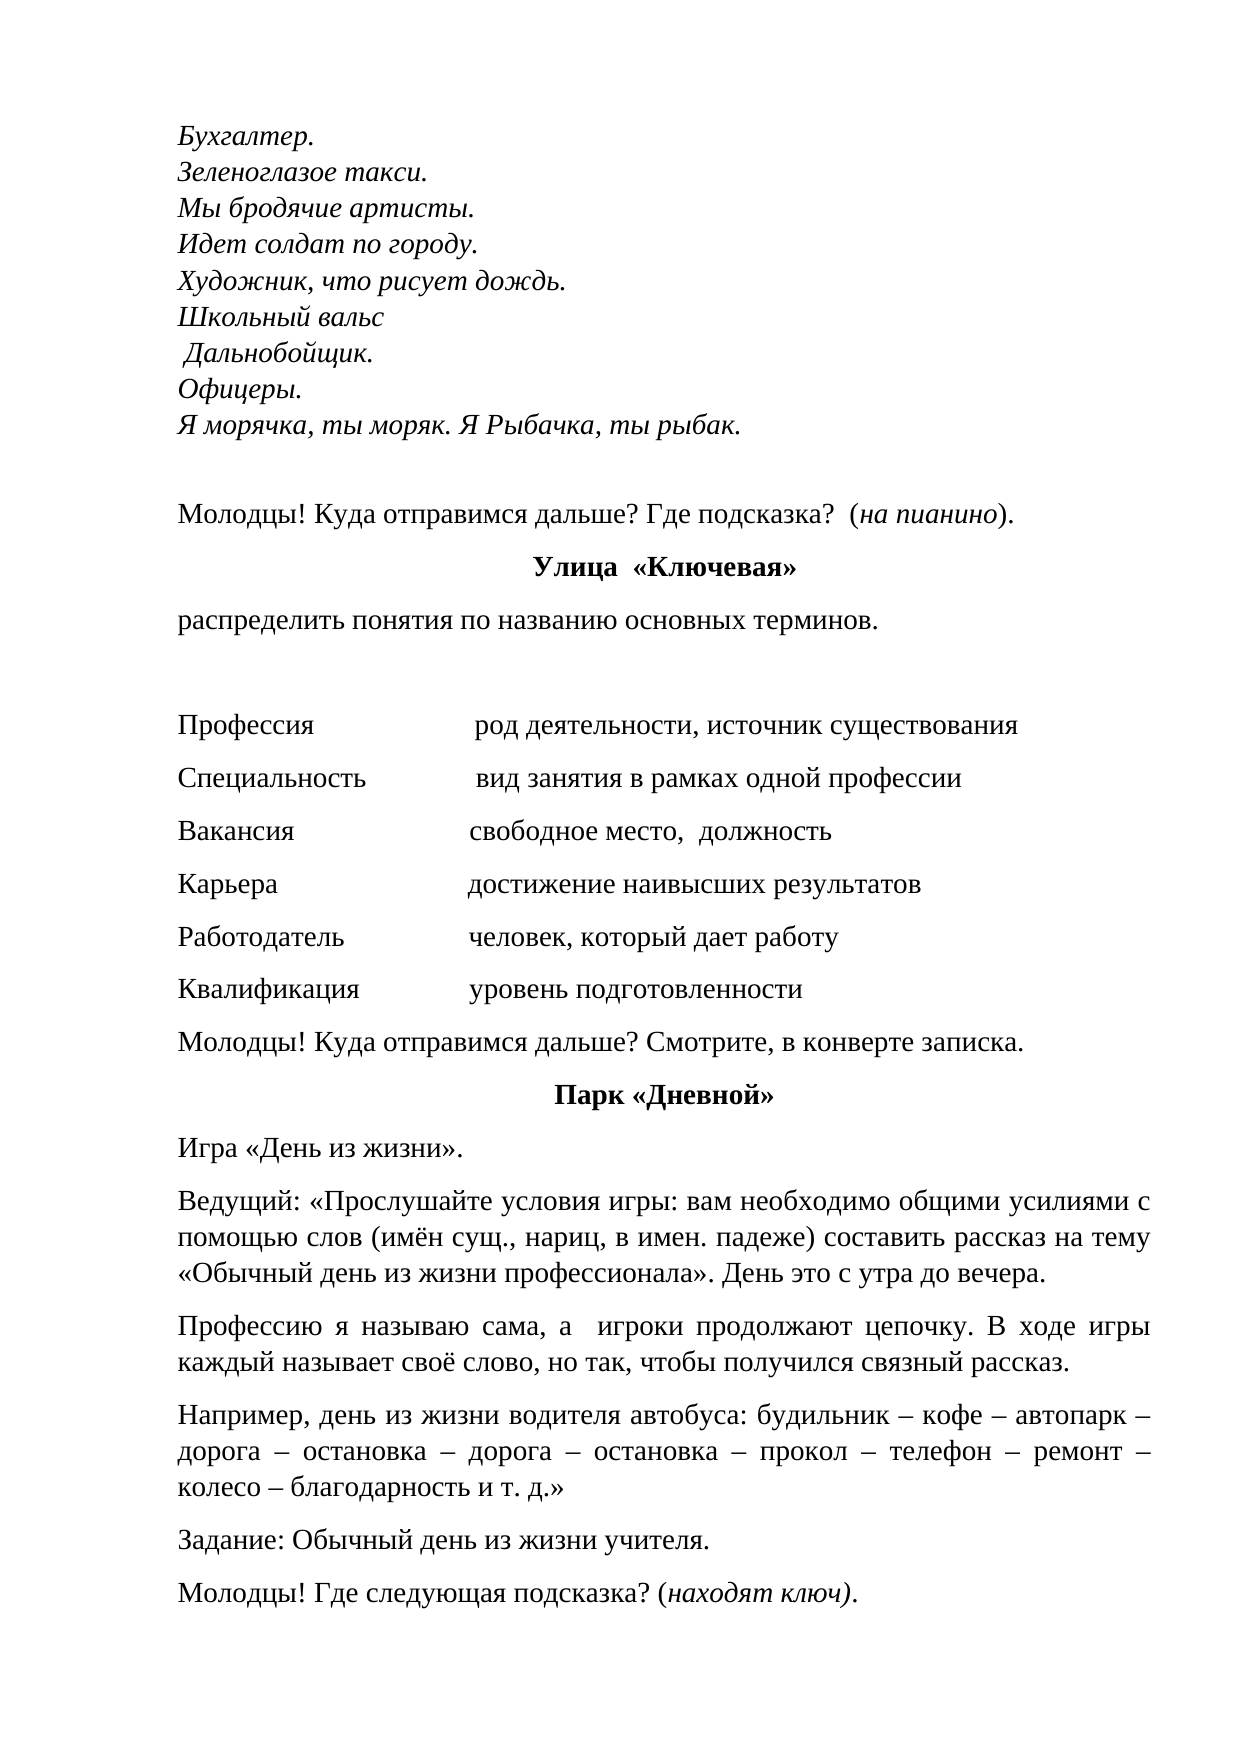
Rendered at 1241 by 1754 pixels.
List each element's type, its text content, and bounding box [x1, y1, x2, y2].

text Идет солдат по городу. [177, 227, 1152, 260]
text Я морячка, ты моряк. Я Рыбачка, ты рыбак. [177, 407, 1152, 441]
text Ведущий: «Прослушайте условия игры: вам необходимо общими усилиями с помощью слов (имён сущ., нариц, в имен. падеже) составить рассказ на тему «Обычный день из жизни профессионала». День это с утра до вечера. [177, 1183, 1152, 1289]
text Работодатель человек, который дает работу [177, 919, 1152, 952]
text Молодцы! Куда отправимся дальше? Где подсказка? (на пианино). [177, 496, 1152, 530]
text Художник, что рисует дождь. [177, 263, 1152, 296]
text Офицеры. [177, 371, 1152, 405]
text Например, день из жизни водителя автобуса: будильник – кофе – автопарк – дорога – остановка – дорога – остановка – прокол – телефон – ремонт – колесо – благодарность и т. д.» [177, 1397, 1152, 1503]
text Квалификация уровень подготовленности [177, 972, 1152, 1005]
text Дальнобойщик. [177, 335, 1152, 368]
text Карьера достижение наивысших результатов [177, 866, 1152, 899]
text Бухгалтер. [177, 118, 1152, 152]
text Специальность вид занятия в рамках одной профессии [177, 760, 1152, 794]
text Молодцы! Где следующая подсказка? (находят ключ). [177, 1575, 1152, 1608]
text распределить понятия по названию основных терминов. [177, 602, 1152, 635]
text Мы бродячие артисты. [177, 190, 1152, 224]
text Игра «День из жизни». [177, 1130, 1152, 1163]
text Профессия род деятельности, источник существования [177, 707, 1152, 741]
text Вакансия свободное место, должность [177, 813, 1152, 847]
text Улица «Ключевая» [177, 549, 1152, 583]
text Молодцы! Куда отправимся дальше? Смотрите, в конверте записка. [177, 1024, 1152, 1058]
text Профессию я называю сама, а игроки продолжают цепочку. В ходе игры каждый называет своё слово, но так, чтобы получился связный рассказ. [177, 1308, 1152, 1378]
text Школьный вальс [177, 299, 1152, 332]
text Парк «Дневной» [177, 1077, 1152, 1111]
text Задание: Обычный день из жизни учителя. [177, 1522, 1152, 1556]
text Зеленоглазое такси. [177, 154, 1152, 188]
